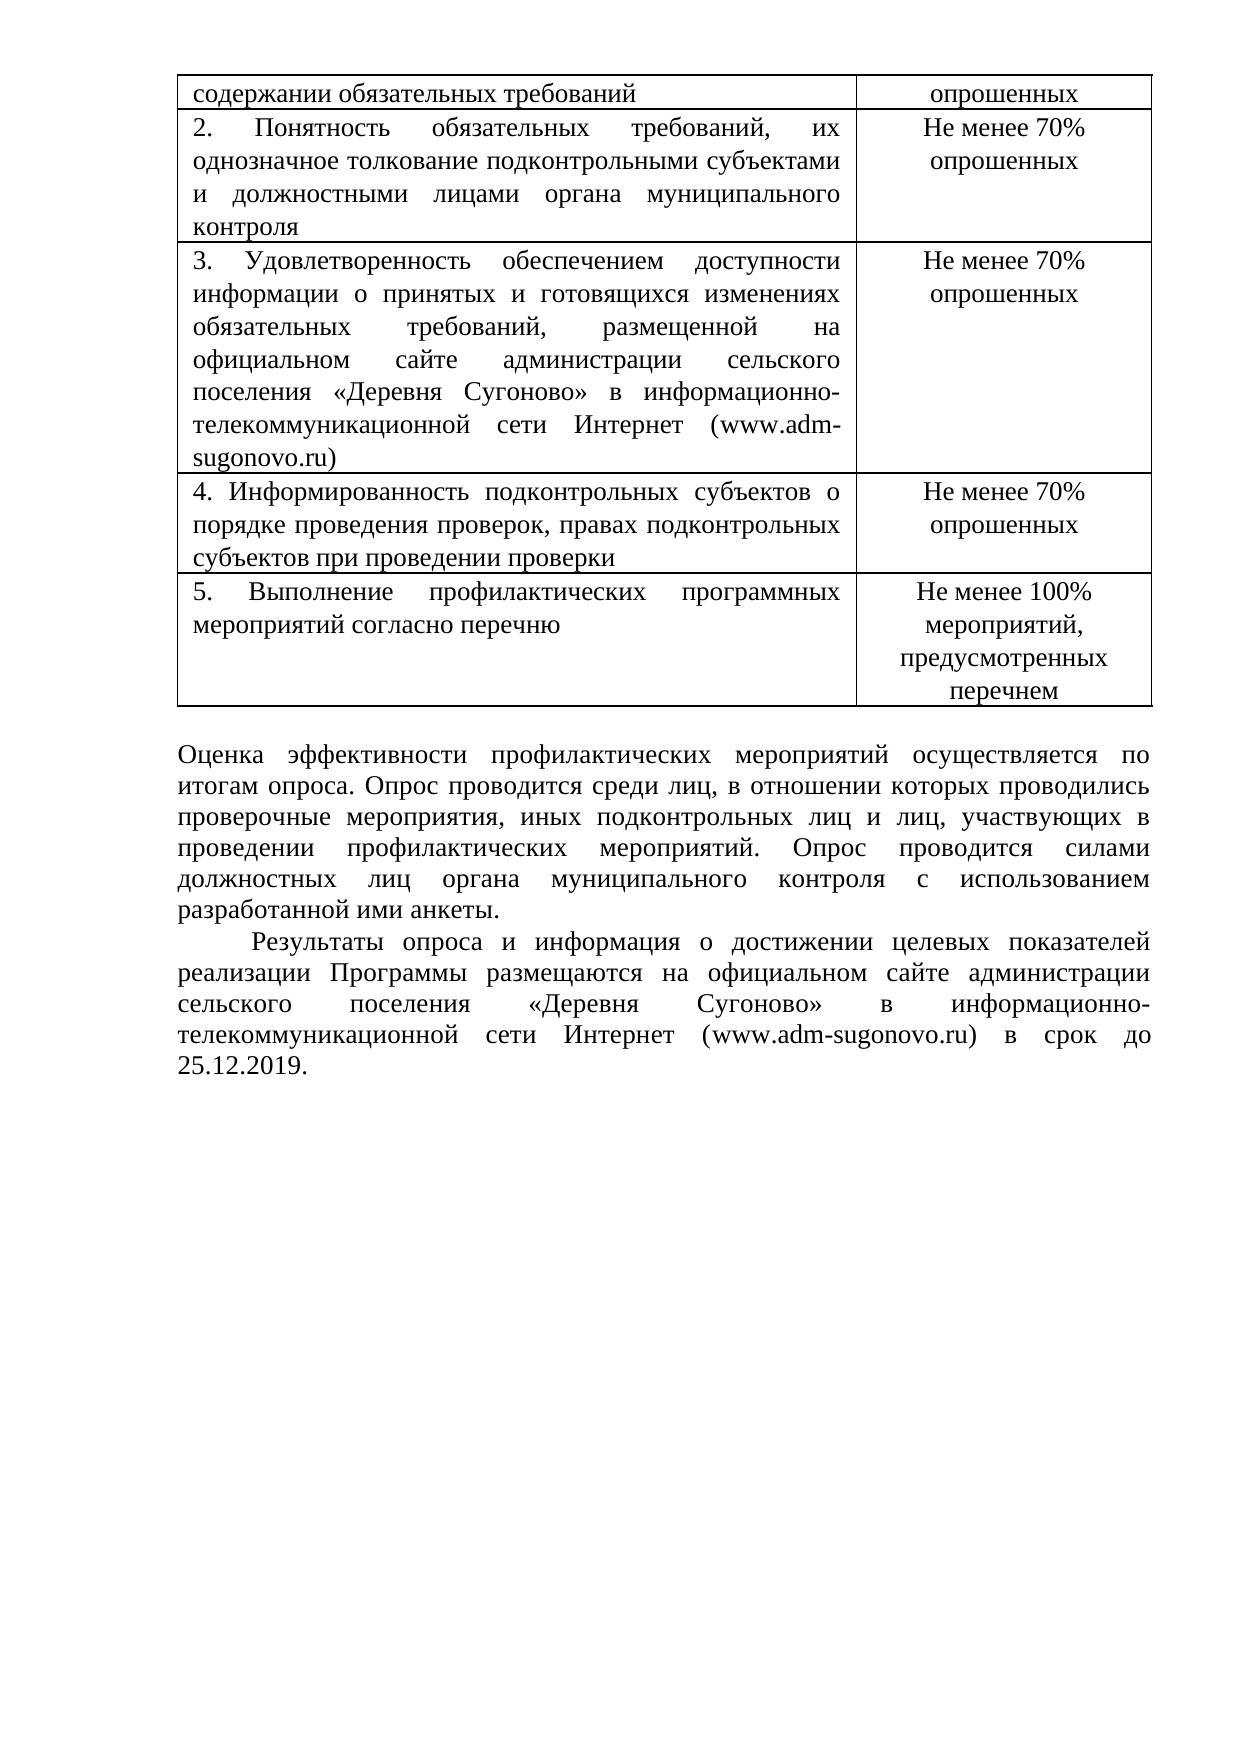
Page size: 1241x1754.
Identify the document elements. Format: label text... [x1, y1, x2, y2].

text Оценка эффективности профилактических мероприятий осуществляется по итогам опроса. Опрос проводится среди лиц, в отношении которых проводились проверочные мероприятия, иных подконтрольных лиц и лиц, участвующих в проведении профилактических мероприятий. Опрос проводится силами должностных лиц органа муниципального контроля с использованием разработанной ими анкеты. [177, 707, 1152, 925]
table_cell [178, 76, 856, 108]
table_cell 4. Информированность подконтрольных субъектов о порядке проведения проверок, правах подконтрольных субъектов при проведении проверки [178, 474, 856, 572]
table_cell Не менее 100% мероприятий, предусмотренных перечнем [857, 574, 1151, 705]
table_cell 3. Удовлетворенность обеспечением доступности информации о принятых и готовящихся изменениях обязательных требований, размещенной на официальном сайте администрации сельского поселения «Деревня Сугоново» в информационно-телекоммуникационной сети Интернет (www.adm-sugonovo.ru) [178, 243, 856, 472]
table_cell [857, 76, 1151, 108]
table_cell Не менее 70% опрошенных [857, 243, 1151, 472]
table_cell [857, 110, 1151, 241]
table_cell 5. Выполнение профилактических программных мероприятий согласно перечню [178, 574, 856, 705]
table_cell Не менее 70% опрошенных [857, 474, 1151, 572]
table_cell 2. Понятность обязательных требований, их однозначное толкование подконтрольными субъектами и должностными лицами органа муниципального контроля [178, 110, 856, 241]
text Результаты опроса и информация о достижении целевых показателей реализации Программы размещаются на официальном сайте администрации сельского поселения «Деревня Сугоново» в информационно-телекоммуникационной сети Интернет (www.adm-sugonovo.ru) в срок до 25.12.2019. [177, 925, 1152, 1080]
